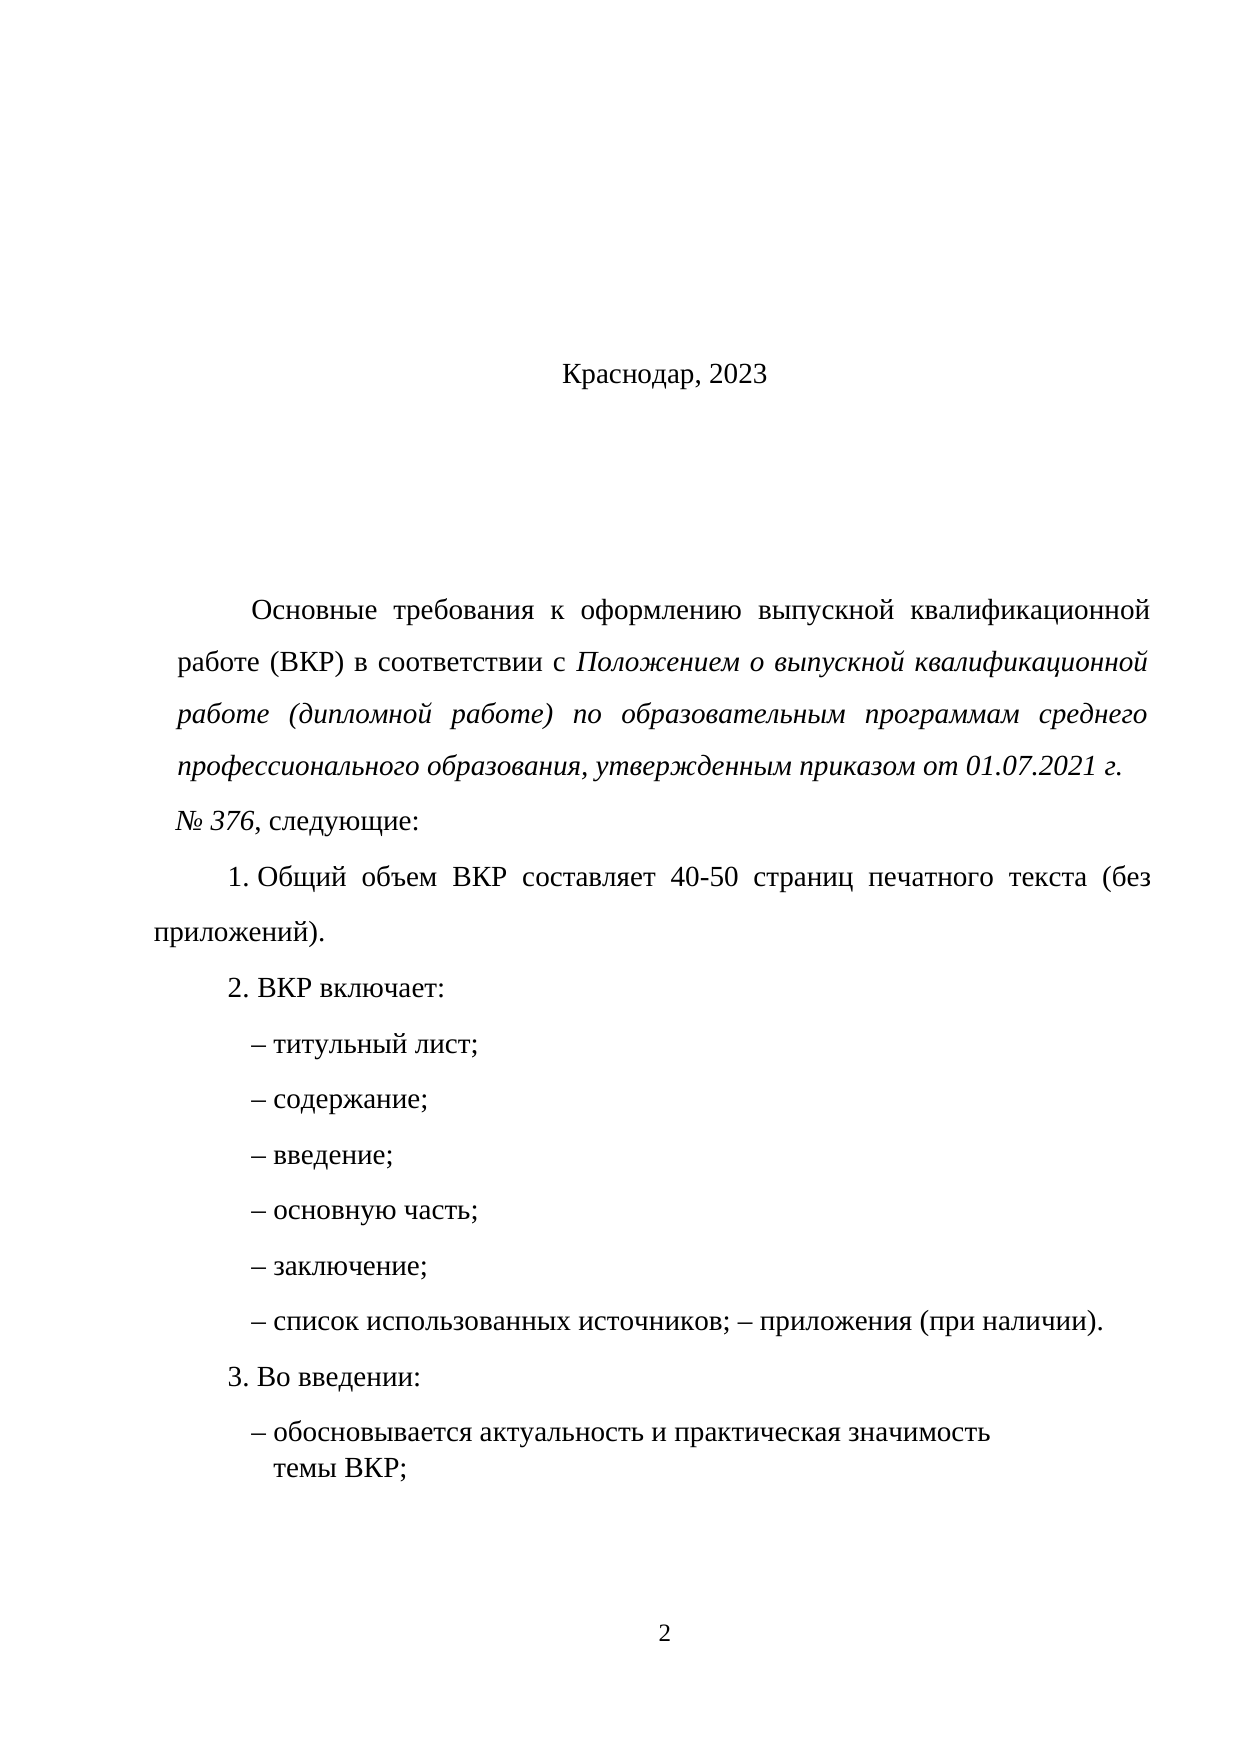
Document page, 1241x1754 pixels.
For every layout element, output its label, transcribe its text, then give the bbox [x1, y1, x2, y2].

list основную часть; [251, 1192, 1152, 1226]
list список использованных источников; – приложения (при наличии). [251, 1303, 1152, 1337]
list Общий объем ВКР составляет 40-50 страниц печатного текста (без приложений). [153, 859, 1152, 948]
list ВКР включает: [153, 970, 1152, 1004]
text Основные требования к оформлению выпускной квалификационной работе (ВКР) в соответствии с Положением о выпускной квалификационной работе (дипломной работе) по образовательным программам среднего профессионального образования, утвержденным приказом от 01.07.2021 г. [177, 592, 1151, 781]
text № 376, следующие: [176, 803, 1152, 837]
list введение; [251, 1137, 1152, 1170]
list заключение; [251, 1248, 1152, 1281]
list содержание; [251, 1081, 1152, 1115]
list обосновывается актуальность и практическая значимость темы ВКР; [251, 1414, 1012, 1484]
subtitle Краснодар, 2023 [155, 356, 1174, 389]
list титульный лист; [251, 1026, 1152, 1059]
text 3. Во введении: [153, 1359, 1152, 1392]
